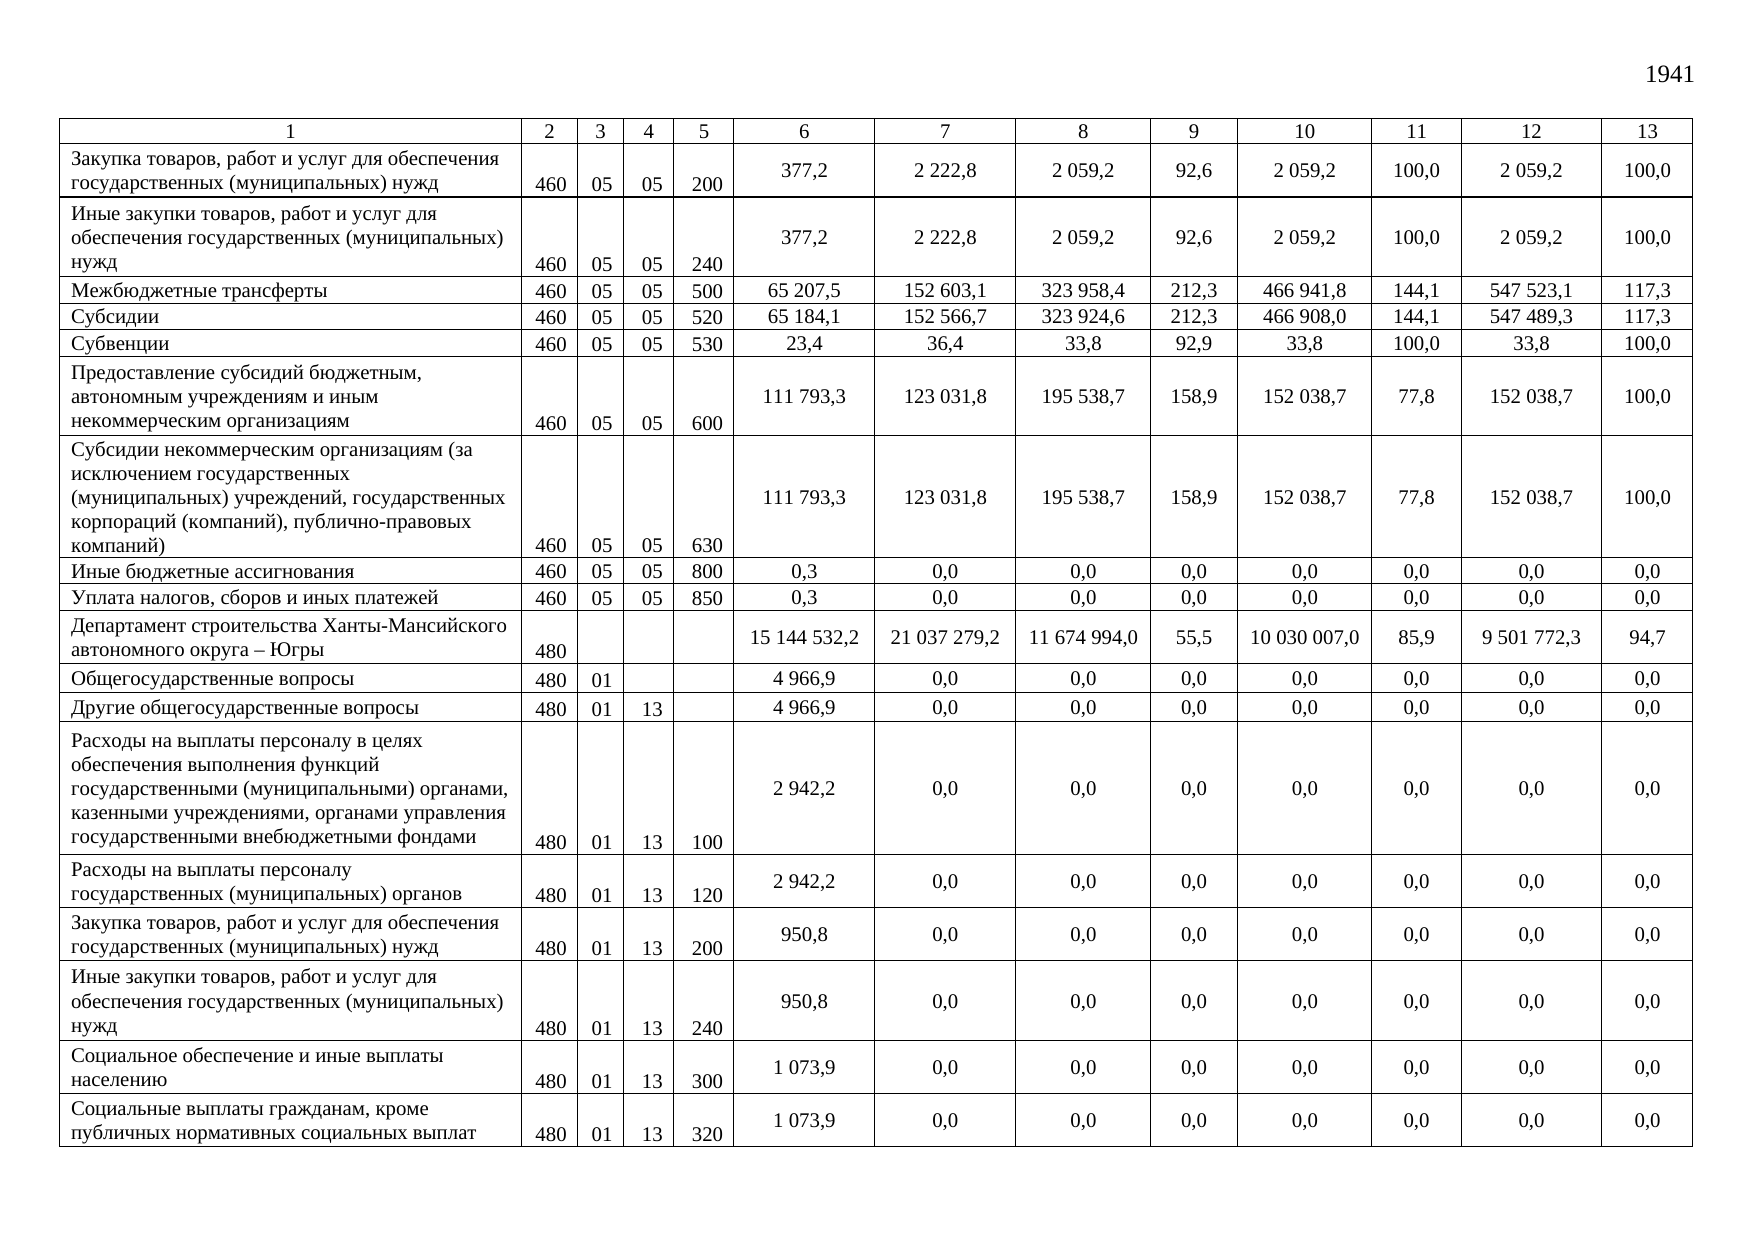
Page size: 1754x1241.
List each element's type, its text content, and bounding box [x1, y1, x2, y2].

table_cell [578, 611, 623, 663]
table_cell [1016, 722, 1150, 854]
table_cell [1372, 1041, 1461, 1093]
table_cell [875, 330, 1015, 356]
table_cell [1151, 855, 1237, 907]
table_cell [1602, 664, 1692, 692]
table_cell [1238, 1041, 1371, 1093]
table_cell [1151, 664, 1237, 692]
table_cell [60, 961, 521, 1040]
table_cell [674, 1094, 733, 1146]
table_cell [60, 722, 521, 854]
table_header 2 [522, 119, 577, 143]
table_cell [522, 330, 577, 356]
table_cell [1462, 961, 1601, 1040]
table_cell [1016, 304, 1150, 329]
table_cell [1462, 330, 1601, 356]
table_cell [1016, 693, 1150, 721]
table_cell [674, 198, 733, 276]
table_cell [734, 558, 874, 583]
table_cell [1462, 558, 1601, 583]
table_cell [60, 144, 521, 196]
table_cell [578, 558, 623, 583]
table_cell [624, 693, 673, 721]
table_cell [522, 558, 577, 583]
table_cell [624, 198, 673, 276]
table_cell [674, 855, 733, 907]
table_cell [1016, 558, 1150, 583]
table_header 1 [60, 119, 521, 143]
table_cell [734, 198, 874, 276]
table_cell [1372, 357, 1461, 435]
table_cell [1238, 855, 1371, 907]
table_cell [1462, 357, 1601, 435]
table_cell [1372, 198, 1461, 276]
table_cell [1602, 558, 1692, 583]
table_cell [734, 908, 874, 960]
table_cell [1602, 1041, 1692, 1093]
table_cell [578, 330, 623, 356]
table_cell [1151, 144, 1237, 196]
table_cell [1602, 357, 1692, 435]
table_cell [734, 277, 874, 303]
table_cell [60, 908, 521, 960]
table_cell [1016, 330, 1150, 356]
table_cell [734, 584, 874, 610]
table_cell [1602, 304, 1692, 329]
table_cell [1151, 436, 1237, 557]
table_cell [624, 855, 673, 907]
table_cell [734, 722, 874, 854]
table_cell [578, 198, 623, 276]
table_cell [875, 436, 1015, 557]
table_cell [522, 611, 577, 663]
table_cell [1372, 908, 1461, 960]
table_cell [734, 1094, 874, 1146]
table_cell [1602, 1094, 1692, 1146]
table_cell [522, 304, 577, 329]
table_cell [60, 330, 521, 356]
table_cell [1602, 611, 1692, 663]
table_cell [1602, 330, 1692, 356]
table_header 8 [1016, 119, 1150, 143]
table_header 12 [1462, 119, 1601, 143]
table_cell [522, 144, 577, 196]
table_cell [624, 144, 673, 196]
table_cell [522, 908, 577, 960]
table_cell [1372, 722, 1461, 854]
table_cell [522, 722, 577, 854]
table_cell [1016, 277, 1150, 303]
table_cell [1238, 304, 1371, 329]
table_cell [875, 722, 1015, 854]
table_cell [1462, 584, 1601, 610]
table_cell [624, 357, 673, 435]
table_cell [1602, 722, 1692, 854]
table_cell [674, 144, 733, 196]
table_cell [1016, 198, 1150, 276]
table_header 6 [734, 119, 874, 143]
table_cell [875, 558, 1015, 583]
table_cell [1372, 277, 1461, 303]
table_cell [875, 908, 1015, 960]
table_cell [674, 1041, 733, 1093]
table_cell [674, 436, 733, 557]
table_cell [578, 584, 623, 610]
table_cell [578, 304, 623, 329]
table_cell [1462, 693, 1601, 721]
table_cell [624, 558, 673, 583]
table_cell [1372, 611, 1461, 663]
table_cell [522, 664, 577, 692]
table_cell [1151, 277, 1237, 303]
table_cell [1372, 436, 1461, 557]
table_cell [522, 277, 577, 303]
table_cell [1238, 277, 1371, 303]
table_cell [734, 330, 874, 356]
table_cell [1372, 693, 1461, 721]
table_header 7 [875, 119, 1015, 143]
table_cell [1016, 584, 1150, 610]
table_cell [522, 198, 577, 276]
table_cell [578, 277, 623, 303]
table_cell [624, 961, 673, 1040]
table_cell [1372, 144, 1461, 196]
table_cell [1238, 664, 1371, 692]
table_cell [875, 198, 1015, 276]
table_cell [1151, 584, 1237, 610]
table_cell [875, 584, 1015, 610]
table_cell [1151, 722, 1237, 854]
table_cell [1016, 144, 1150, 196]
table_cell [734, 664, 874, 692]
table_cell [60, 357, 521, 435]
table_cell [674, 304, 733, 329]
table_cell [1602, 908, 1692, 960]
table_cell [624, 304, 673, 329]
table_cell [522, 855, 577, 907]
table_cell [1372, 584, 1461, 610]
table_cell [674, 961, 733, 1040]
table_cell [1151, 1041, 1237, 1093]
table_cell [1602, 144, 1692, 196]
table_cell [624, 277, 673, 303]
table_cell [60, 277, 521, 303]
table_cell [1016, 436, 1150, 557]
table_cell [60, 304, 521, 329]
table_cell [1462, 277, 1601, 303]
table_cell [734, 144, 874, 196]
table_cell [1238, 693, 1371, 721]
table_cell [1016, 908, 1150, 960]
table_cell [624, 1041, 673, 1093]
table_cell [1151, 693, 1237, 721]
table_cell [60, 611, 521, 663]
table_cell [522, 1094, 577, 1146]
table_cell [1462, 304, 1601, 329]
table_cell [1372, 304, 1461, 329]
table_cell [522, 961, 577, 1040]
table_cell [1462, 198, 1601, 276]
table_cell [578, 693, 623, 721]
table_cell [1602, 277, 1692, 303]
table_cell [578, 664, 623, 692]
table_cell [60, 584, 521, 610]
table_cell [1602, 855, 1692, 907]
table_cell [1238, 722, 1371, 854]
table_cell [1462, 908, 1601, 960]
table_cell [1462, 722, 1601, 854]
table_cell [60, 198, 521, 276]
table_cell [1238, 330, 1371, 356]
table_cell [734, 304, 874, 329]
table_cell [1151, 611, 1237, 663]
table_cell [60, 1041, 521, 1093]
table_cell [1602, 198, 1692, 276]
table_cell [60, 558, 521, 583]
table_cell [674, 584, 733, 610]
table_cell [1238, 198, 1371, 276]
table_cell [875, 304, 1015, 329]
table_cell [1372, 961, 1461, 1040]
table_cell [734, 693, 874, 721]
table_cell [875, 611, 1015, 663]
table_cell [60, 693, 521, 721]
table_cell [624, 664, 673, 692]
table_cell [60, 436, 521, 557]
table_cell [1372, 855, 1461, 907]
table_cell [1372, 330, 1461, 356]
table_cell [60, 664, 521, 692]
table_header 5 [674, 119, 733, 143]
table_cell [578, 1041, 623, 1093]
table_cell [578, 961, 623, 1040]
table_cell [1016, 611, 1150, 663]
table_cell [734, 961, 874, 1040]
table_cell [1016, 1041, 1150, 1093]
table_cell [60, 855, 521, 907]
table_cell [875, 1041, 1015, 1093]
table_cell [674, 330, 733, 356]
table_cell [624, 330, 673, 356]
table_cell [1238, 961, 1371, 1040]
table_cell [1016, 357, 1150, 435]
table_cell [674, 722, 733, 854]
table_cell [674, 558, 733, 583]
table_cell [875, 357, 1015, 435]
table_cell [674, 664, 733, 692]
table_header 4 [624, 119, 673, 143]
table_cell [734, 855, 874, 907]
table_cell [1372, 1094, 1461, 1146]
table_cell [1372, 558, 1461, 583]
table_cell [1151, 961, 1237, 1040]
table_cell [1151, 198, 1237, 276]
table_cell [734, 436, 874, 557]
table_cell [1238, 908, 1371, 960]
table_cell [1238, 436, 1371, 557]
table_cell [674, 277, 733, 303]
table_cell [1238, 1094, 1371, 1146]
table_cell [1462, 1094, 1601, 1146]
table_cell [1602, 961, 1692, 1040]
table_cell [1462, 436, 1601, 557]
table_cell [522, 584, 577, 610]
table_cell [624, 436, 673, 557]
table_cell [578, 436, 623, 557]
table_header 11 [1372, 119, 1461, 143]
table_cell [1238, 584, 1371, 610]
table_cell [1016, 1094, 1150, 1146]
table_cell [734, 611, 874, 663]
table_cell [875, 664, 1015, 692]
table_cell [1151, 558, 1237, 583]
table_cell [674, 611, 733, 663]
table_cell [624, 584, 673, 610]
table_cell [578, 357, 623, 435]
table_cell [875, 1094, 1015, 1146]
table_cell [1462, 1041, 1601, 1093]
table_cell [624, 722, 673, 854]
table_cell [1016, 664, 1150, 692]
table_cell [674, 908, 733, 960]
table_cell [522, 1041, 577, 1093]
table_header 3 [578, 119, 623, 143]
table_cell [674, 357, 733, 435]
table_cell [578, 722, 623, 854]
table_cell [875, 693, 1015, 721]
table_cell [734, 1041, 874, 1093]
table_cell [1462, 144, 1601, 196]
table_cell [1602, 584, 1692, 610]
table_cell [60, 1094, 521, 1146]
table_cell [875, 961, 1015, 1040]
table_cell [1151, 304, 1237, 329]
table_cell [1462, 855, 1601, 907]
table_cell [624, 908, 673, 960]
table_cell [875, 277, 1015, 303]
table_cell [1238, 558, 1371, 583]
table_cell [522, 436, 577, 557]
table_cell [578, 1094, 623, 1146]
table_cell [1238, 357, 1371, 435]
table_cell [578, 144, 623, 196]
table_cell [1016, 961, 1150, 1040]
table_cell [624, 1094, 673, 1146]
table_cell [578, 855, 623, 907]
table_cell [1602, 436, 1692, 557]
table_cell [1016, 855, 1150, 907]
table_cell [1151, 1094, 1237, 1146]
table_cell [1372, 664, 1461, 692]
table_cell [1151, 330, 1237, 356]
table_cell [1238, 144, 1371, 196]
table_header 13 [1602, 119, 1692, 143]
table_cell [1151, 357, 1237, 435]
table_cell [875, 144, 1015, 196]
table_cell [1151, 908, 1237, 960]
table_header 10 [1238, 119, 1371, 143]
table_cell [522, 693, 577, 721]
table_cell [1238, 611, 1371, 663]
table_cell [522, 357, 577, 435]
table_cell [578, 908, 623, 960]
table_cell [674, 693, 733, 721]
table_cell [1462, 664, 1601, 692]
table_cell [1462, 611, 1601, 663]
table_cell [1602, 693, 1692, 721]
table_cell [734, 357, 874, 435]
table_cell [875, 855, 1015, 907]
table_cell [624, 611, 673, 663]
table_header 9 [1151, 119, 1237, 143]
